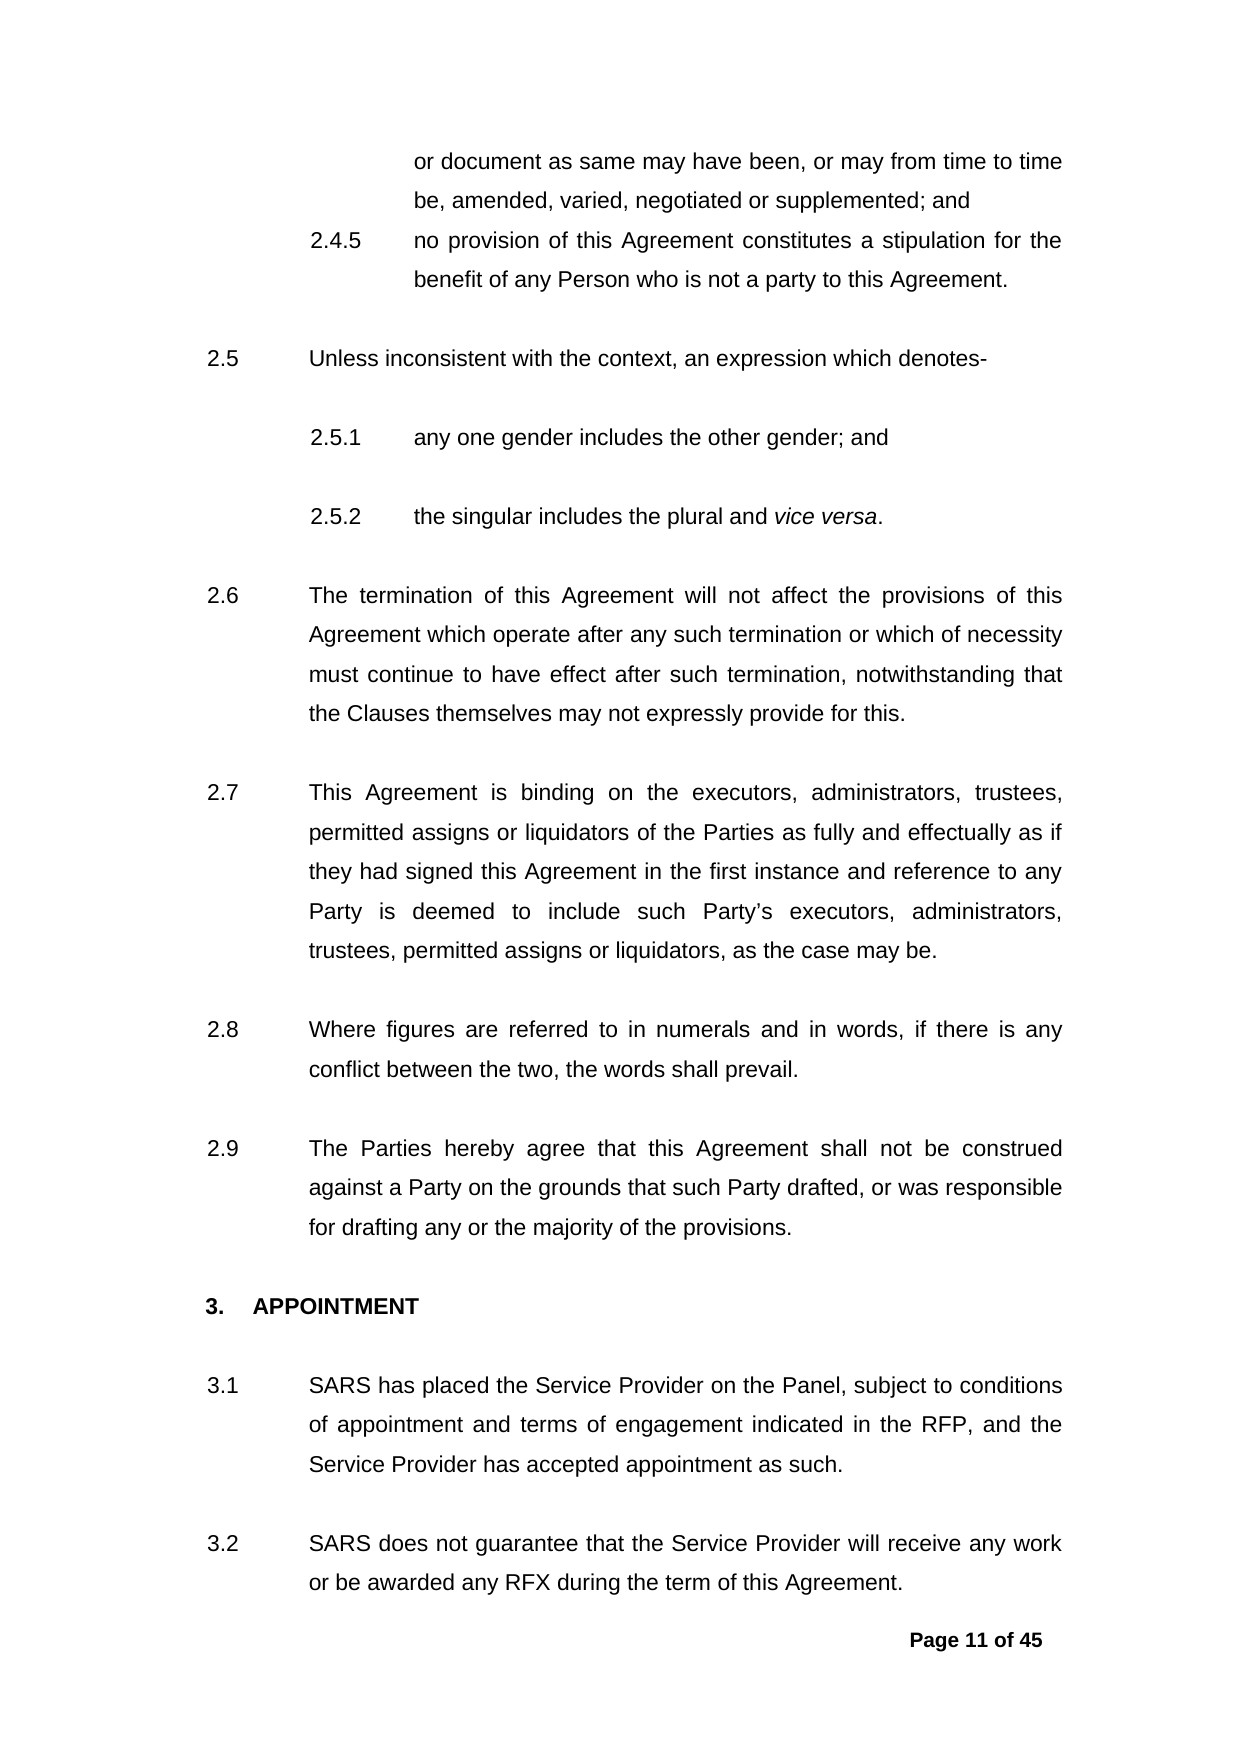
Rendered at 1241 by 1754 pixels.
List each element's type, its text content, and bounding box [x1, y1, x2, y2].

list The Parties hereby agree that this Agreement shall not be construed against a Party on the grounds that such Party drafted, or was responsible for drafting any or the majority of the provisions. [207, 1135, 1063, 1240]
list Where figures are referred to in numerals and in words, if there is any conflict between the two, the words shall prevail. [207, 1016, 1063, 1082]
list APPOINTMENT [205, 1293, 1063, 1319]
list Unless inconsistent with the context, an expression which denotes- [207, 345, 1063, 371]
list the singular includes the plural and vice versa. [310, 503, 1063, 529]
list SARS does not guarantee that the Service Provider will receive any work or be awarded any RFX during the term of this Agreement. [207, 1529, 1063, 1595]
list The termination of this Agreement will not affect the provisions of this Agreement which operate after any such termination or which of necessity must continue to have effect after such termination, notwithstanding that the Clauses themselves may not expressly provide for this. [207, 582, 1063, 727]
list SARS has placed the Service Provider on the Panel, subject to conditions of appointment and terms of engagement indicated in the RFP, and the Service Provider has accepted appointment as such. [207, 1372, 1063, 1477]
list any one gender includes the other gender; and [310, 424, 1063, 450]
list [310, 148, 1063, 213]
list no provision of this Agreement constitutes a stipulation for the benefit of any Person who is not a party to this Agreement. [310, 227, 1063, 292]
list This Agreement is binding on the executors, administrators, trustees, permitted assigns or liquidators of the Parties as fully and effectually as if they had signed this Agreement in the first instance and reference to any Party is deemed to include such Party’s executors, administrators, trustees, permitted assigns or liquidators, as the case may be. [207, 779, 1063, 964]
